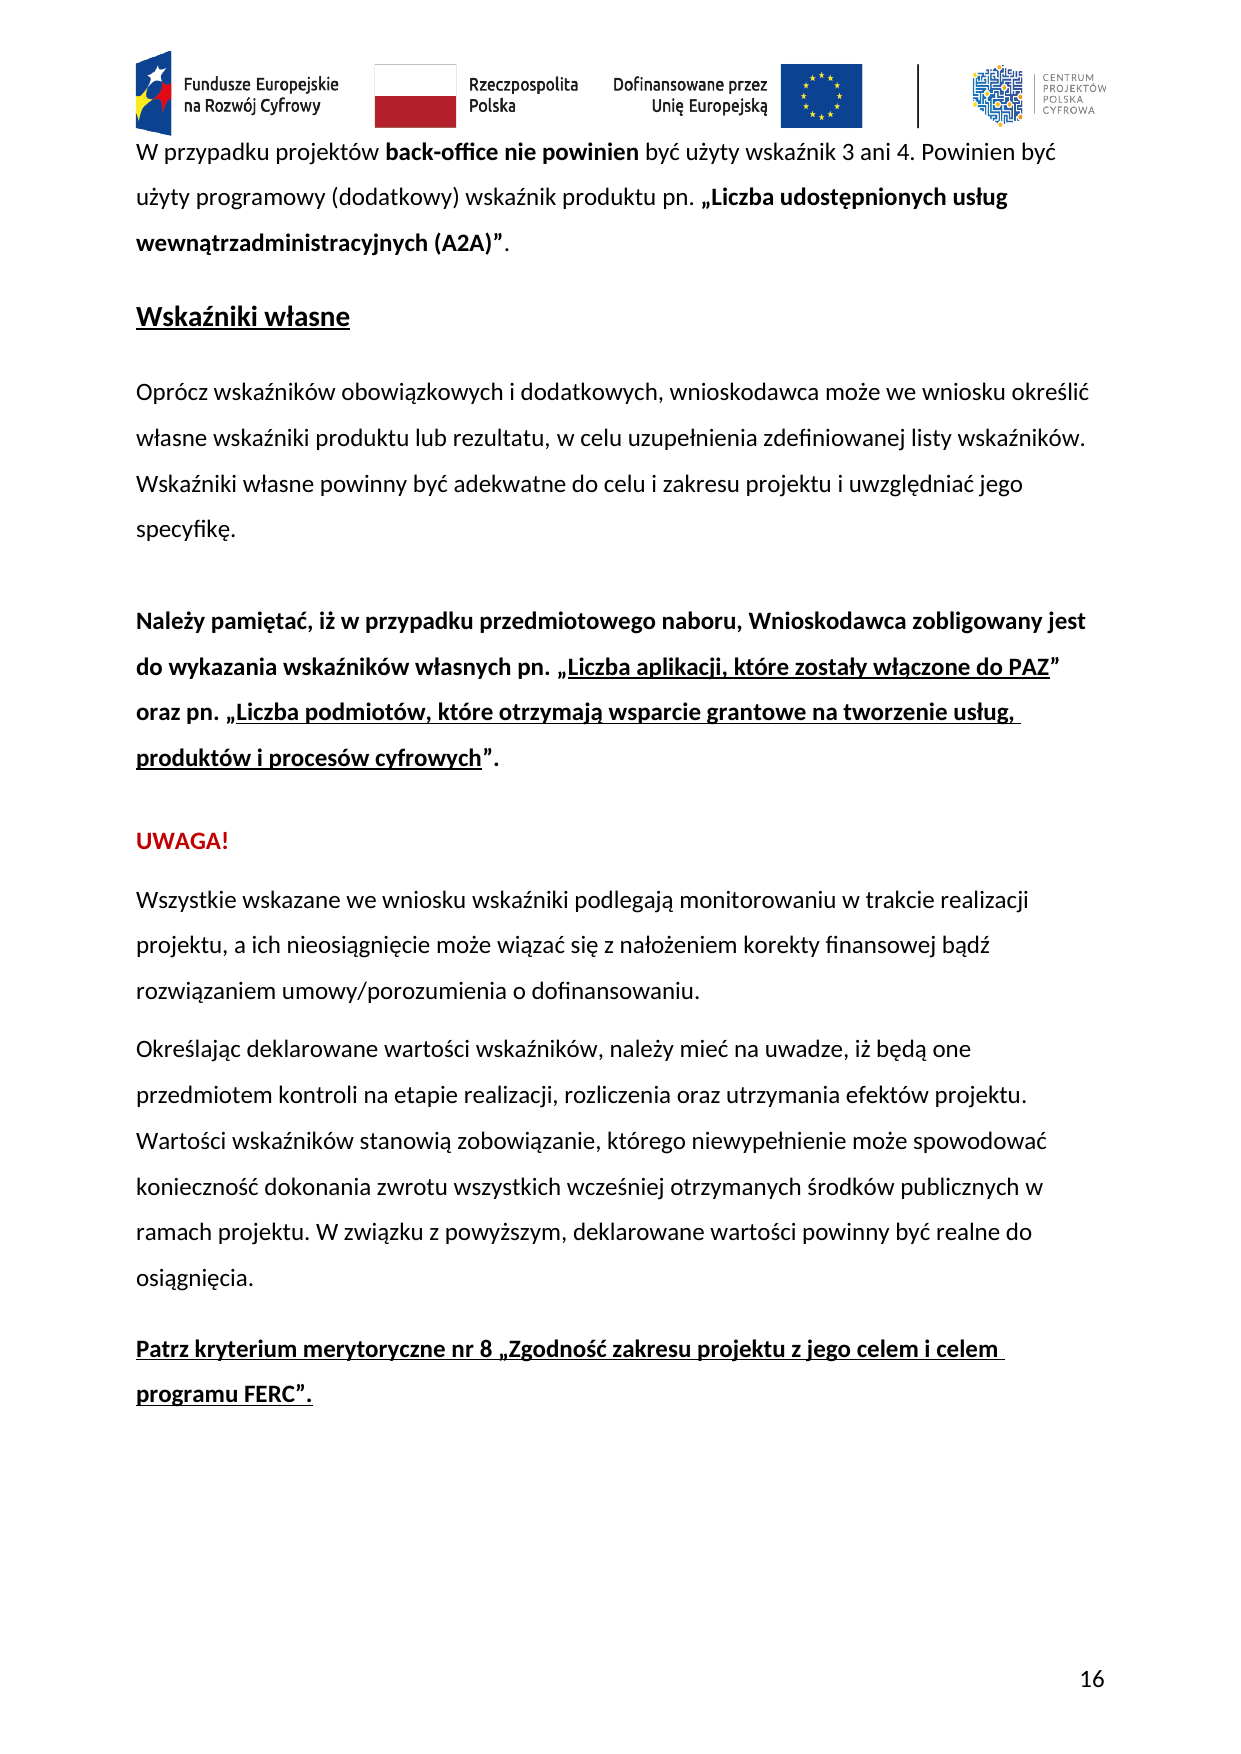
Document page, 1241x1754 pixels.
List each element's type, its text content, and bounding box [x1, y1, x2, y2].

picture [135, 51, 1107, 136]
text Patrz kryterium merytoryczne nr 8 „Zgodność zakresu projektu z jego celem i celem programu FERC”. [136, 1333, 1104, 1409]
text Oprócz wskaźników obowiązkowych i dodatkowych, wnioskodawca może we wniosku określić własne wskaźniki produktu lub rezultatu, w celu uzupełnienia zdefiniowanej listy wskaźników. Wskaźniki własne powinny być adekwatne do celu i zakresu projektu i uwzględniać jego specyfikę. Należy pamiętać, iż w przypadku przedmiotowego naboru, Wnioskodawca zobligowany jest do wykazania wskaźników własnych pn. „Liczba aplikacji, które zostały włączone do PAZ” oraz pn. „Liczba podmiotów, które otrzymają wsparcie grantowe na tworzenie usług, produktów i procesów cyfrowych”. [136, 376, 1104, 773]
text Określając deklarowane wartości wskaźników, należy mieć na uwadze, iż będą one przedmiotem kontroli na etapie realizacji, rozliczenia oraz utrzymania efektów projektu. Wartości wskaźników stanowią zobowiązanie, którego niewypełnienie może spowodować konieczność dokonania zwrotu wszystkich wcześniej otrzymanych środków publicznych w ramach projektu. W związku z powyższym, deklarowane wartości powinny być realne do osiągnięcia. [136, 1033, 1104, 1293]
text UWAGA! [136, 826, 1104, 856]
list Wskaźniki własne [136, 298, 1104, 334]
text W przypadku projektów back-office nie powinien być użyty wskaźnik 3 ani 4. Powinien być użyty programowy (dodatkowy) wskaźnik produktu pn. „Liczba udostępnionych usług wewnątrzadministracyjnych (A2A)”. [136, 136, 1104, 258]
text Wszystkie wskazane we wniosku wskaźniki podlegają monitorowaniu w trakcie realizacji projektu, a ich nieosiągnięcie może wiązać się z nałożeniem korekty finansowej bądź rozwiązaniem umowy/porozumienia o dofinansowaniu. [136, 884, 1104, 1006]
